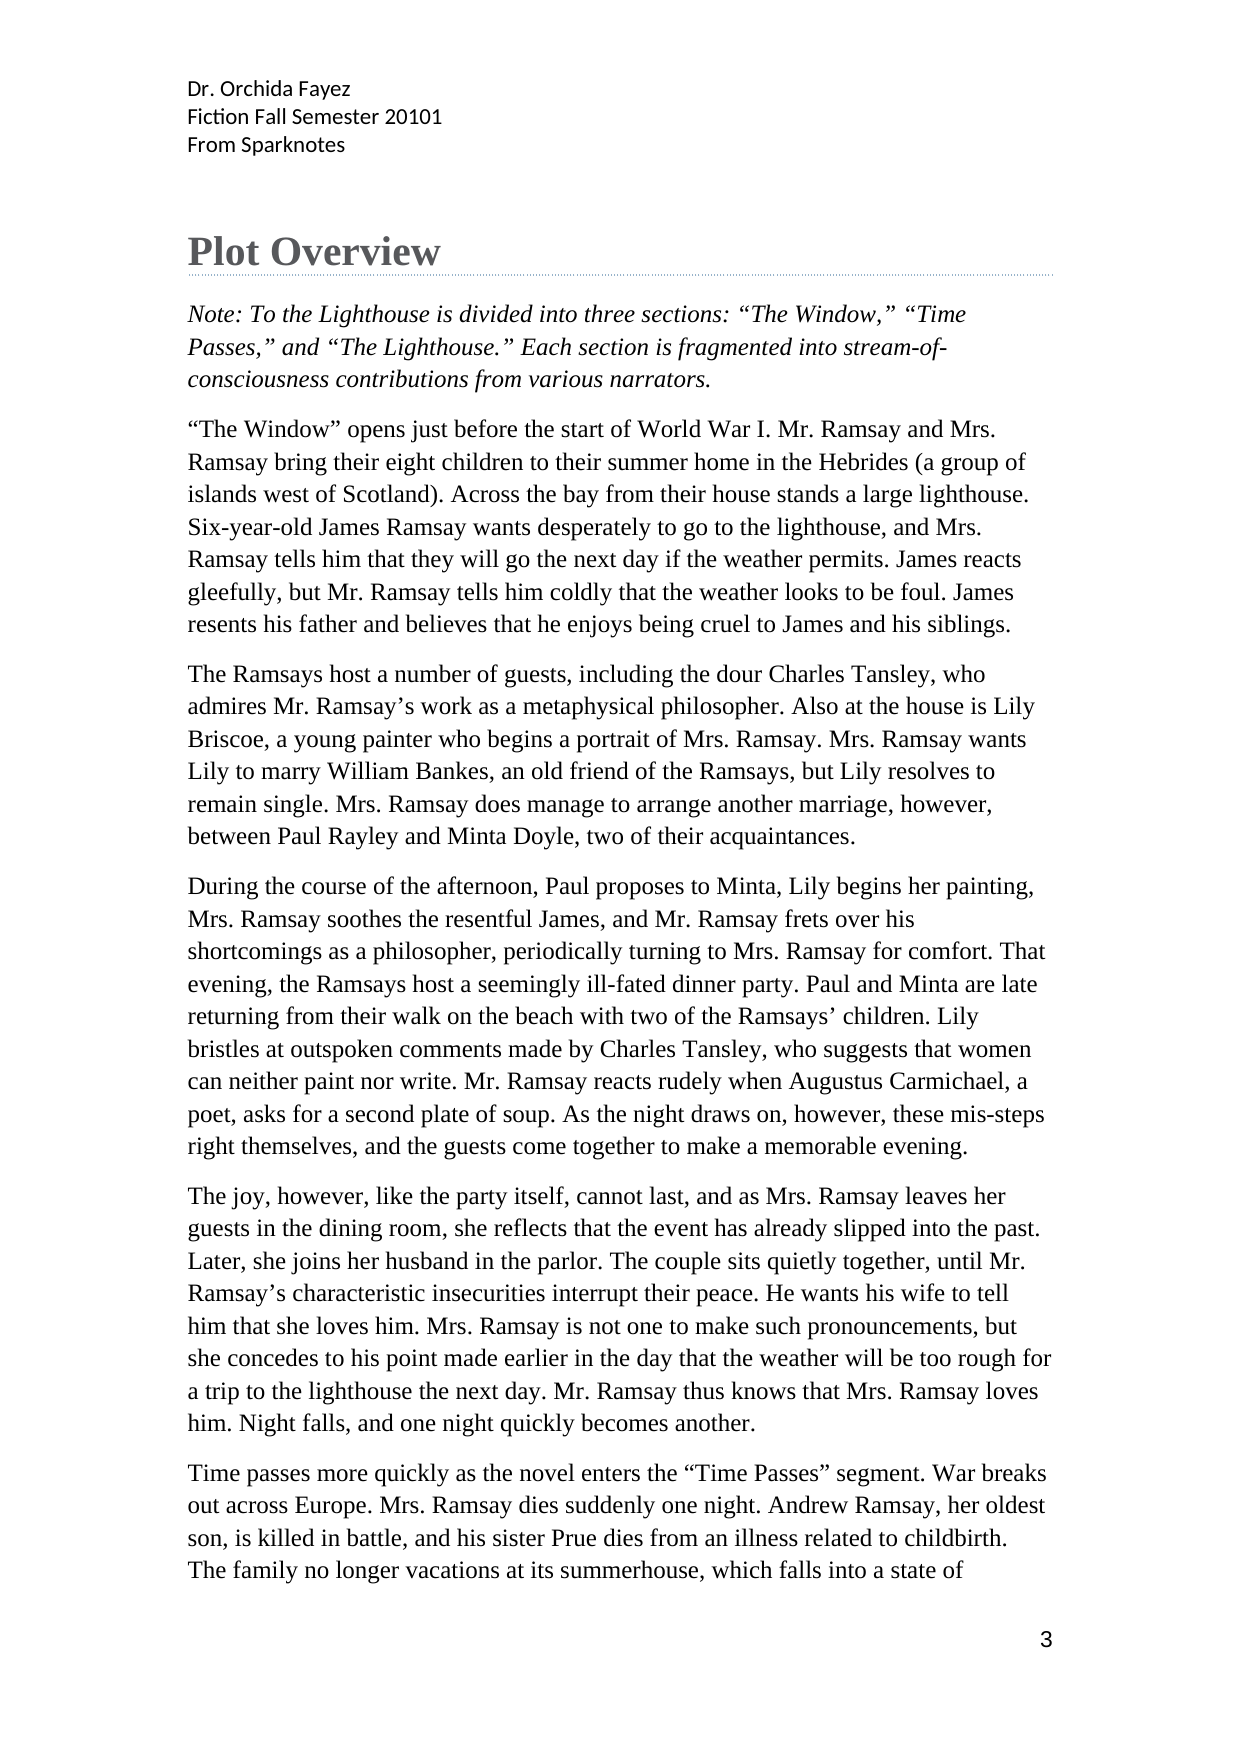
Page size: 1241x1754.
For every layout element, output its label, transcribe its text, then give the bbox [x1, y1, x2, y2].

text Note: To the Lighthouse is divided into three sections: “The Window,” “Time Passes,” and “The Lighthouse.” Each section is fragmented into stream-of-consciousness contributions from various narrators. [187, 296, 1053, 393]
text “The Window” opens just before the start of World War I. Mr. Ramsay and Mrs. Ramsay bring their eight children to their summer home in the Hebrides (a group of islands west of Scotland). Across the bay from their house stands a large lighthouse. Six-year-old James Ramsay wants desperately to go to the lighthouse, and Mrs. Ramsay tells him that they will go the next day if the weather permits. James reacts gleefully, but Mr. Ramsay tells him coldly that the weather looks to be foul. James resents his father and believes that he enjoys being cruel to James and his siblings. [187, 411, 1053, 638]
text The Ramsays host a number of guests, including the dour Charles Tansley, who admires Mr. Ramsay’s work as a metaphysical philosopher. Also at the house is Lily Briscoe, a young painter who begins a portrait of Mrs. Ramsay. Mrs. Ramsay wants Lily to marry William Bankes, an old friend of the Ramsays, but Lily resolves to remain single. Mrs. Ramsay does manage to arrange another marriage, however, between Paul Rayley and Minta Doyle, two of their acquaintances. [187, 655, 1053, 850]
text During the course of the afternoon, Paul proposes to Minta, Lily begins her painting, Mrs. Ramsay soothes the resentful James, and Mr. Ramsay frets over his shortcomings as a philosopher, periodically turning to Mrs. Ramsay for comfort. That evening, the Ramsays host a seemingly ill-fated dinner party. Paul and Minta are late returning from their walk on the beach with two of the Ramsays’ children. Lily bristles at outspoken comments made by Charles Tansley, who suggests that women can neither paint nor write. Mr. Ramsay reacts rudely when Augustus Carmichael, a poet, asks for a second plate of soup. As the night draws on, however, these mis-steps right themselves, and the guests come together to make a memorable evening. [187, 867, 1053, 1160]
text The joy, however, like the party itself, cannot last, and as Mrs. Ramsay leaves her guests in the dining room, she reflects that the event has already slipped into the past. Later, she joins her husband in the parlor. The couple sits quietly together, until Mr. Ramsay’s characteristic insecurities interrupt their peace. He wants his wife to tell him that she loves him. Mrs. Ramsay is not one to make such pronouncements, but she concedes to his point made earlier in the day that the weather will be too rough for a trip to the lighthouse the next day. Mr. Ramsay thus knows that Mrs. Ramsay loves him. Night falls, and one night quickly becomes another. [187, 1177, 1053, 1437]
text Time passes more quickly as the novel enters the “Time Passes” segment. War breaks out across Europe. Mrs. Ramsay dies suddenly one night. Andrew Ramsay, her oldest son, is killed in battle, and his sister Prue dies from an illness related to childbirth. The family no longer vacations at its summerhouse, which falls into a state of [187, 1454, 1053, 1584]
text Plot Overview [187, 226, 1053, 276]
